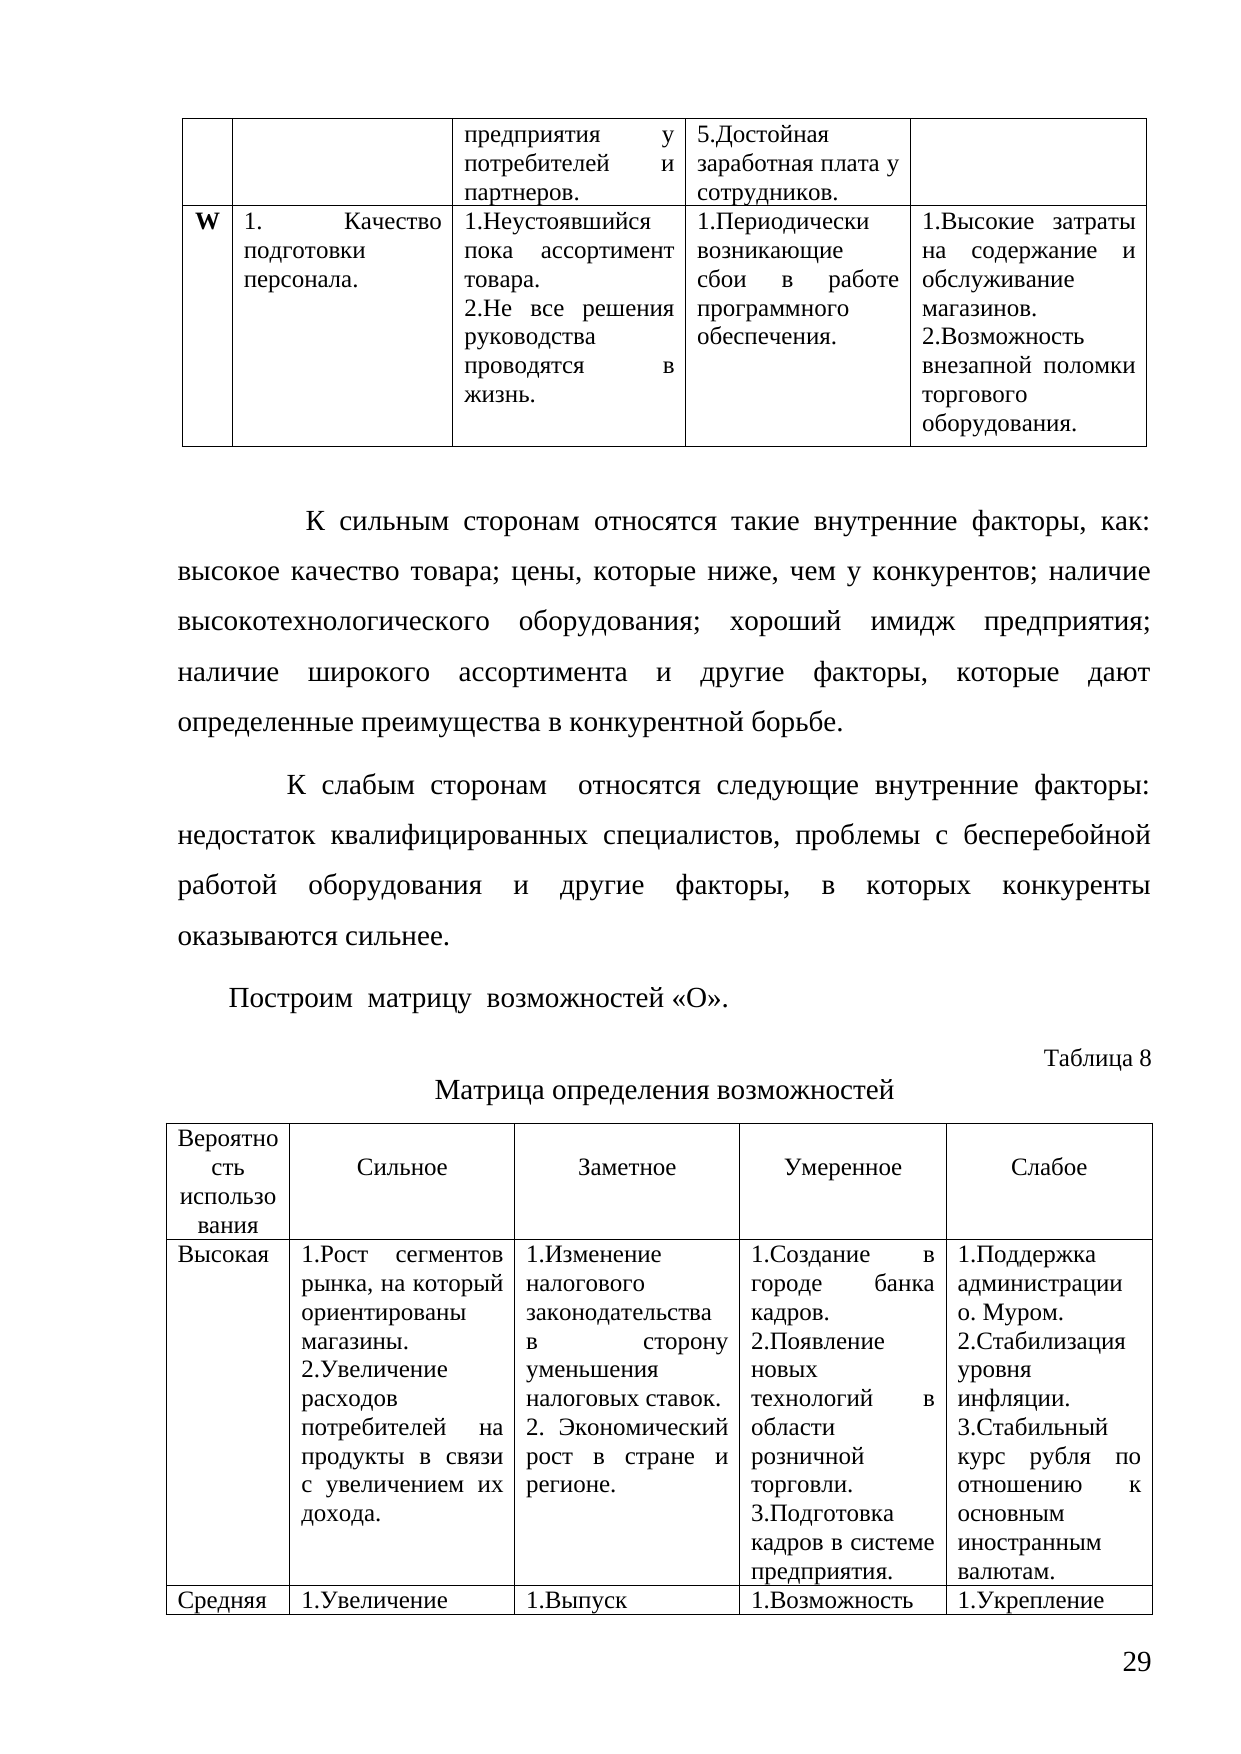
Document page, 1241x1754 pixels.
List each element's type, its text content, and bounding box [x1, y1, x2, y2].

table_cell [453, 119, 685, 205]
table_cell 1.Рост сегментов рынка, на который ориентированы магазины. 2.Увеличение расходов потребителей на продукты в связи с увеличением их дохода. [290, 1240, 514, 1584]
table_cell 1.Создание в городе банка кадров. 2.Появление новых технологий в области розничной торговли. 3.Подготовка кадров в системе предприятия. [740, 1240, 946, 1584]
table_cell 1.Неустоявшийся пока ассортимент товара. 2.Не все решения руководства проводятся в жизнь. [453, 206, 685, 446]
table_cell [515, 1586, 739, 1614]
table_cell 1.Высокие затраты на содержание и обслуживание магазинов. 2.Возможность внезапной поломки торгового оборудования. [911, 206, 1146, 446]
table_header Слабое [947, 1124, 1152, 1238]
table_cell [686, 119, 910, 205]
table_header Умеренное [740, 1124, 946, 1238]
text Таблица 8 [177, 1043, 1152, 1072]
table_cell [947, 1586, 1152, 1614]
table_cell 1. Качество подготовки персонала. [233, 206, 452, 446]
text К сильным сторонам относятся такие внутренние факторы, как: высокое качество товара; цены, которые ниже, чем у конкурентов; наличие высокотехнологического оборудования; хороший имидж предприятия; наличие широкого ассортимента и другие факторы, которые дают определенные преимущества в конкурентной борьбе. [177, 503, 1152, 737]
table_cell Средняя [167, 1586, 289, 1614]
table_header Вероятность использования [167, 1124, 289, 1238]
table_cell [911, 119, 1146, 205]
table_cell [233, 119, 452, 205]
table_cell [740, 1586, 946, 1614]
table_cell 1.Периодически возникающие сбои в работе программного обеспечения. [686, 206, 910, 446]
text Матрица определения возможностей [177, 1072, 1152, 1106]
text Построим матрицу возможностей «О». [177, 981, 1152, 1014]
table_cell W [183, 206, 232, 446]
table_header Заметное [515, 1124, 739, 1238]
table_cell Высокая [167, 1240, 289, 1584]
table_cell S [183, 119, 232, 205]
table_header Сильное [290, 1124, 514, 1238]
table_cell 1.Изменение налогового законодательства в сторону уменьшения налоговых ставок. 2. Экономический рост в стране и регионе. [515, 1240, 739, 1584]
table_cell 1.Поддержка администрации о. Муром. 2.Стабилизация уровня инфляции. 3.Стабильный курс рубля по отношению к основным иностранным валютам. [947, 1240, 1152, 1584]
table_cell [290, 1586, 514, 1614]
text К слабым сторонам относятся следующие внутренние факторы: недостаток квалифицированных специалистов, проблемы с бесперебойной работой оборудования и другие факторы, в которых конкуренты оказываются сильнее. [177, 767, 1152, 951]
